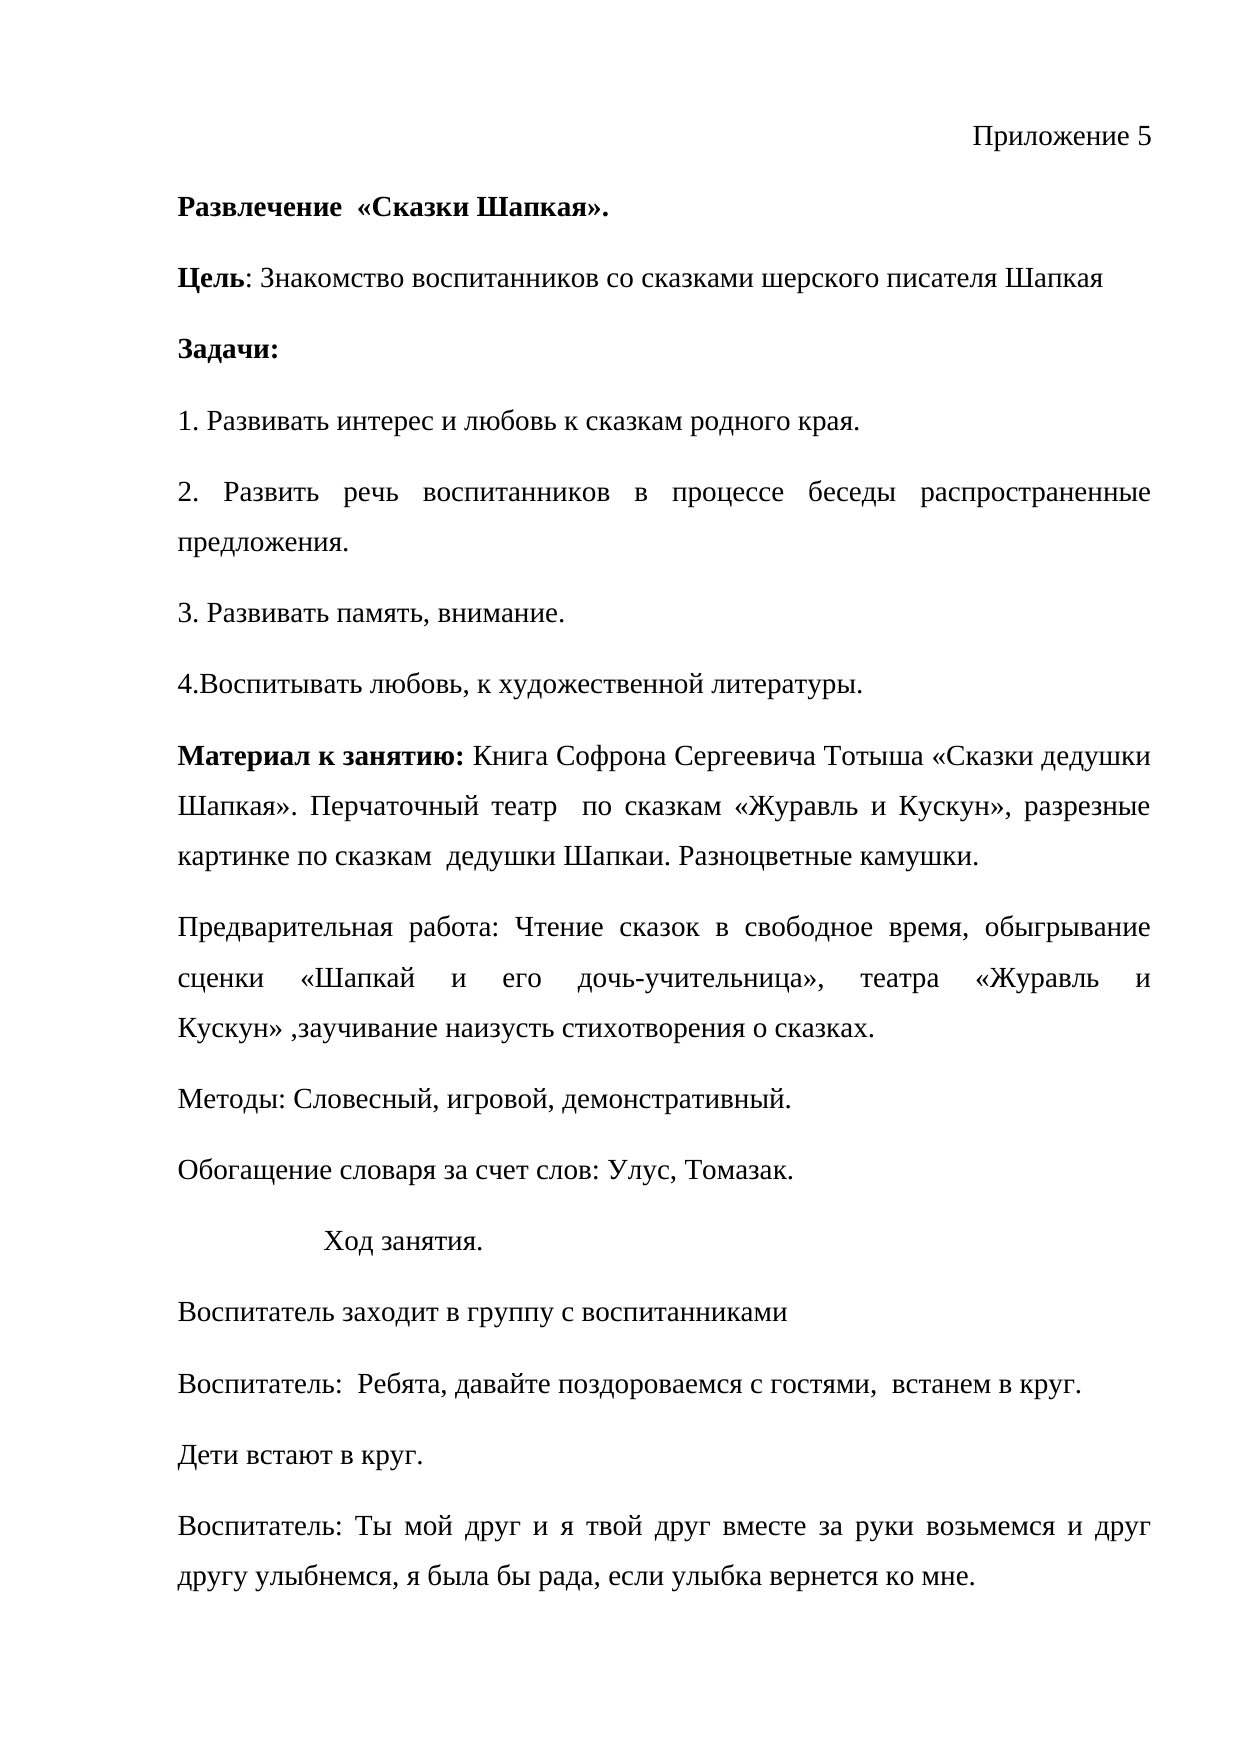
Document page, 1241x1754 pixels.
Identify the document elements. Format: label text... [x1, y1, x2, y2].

text Воспитатель заходит в группу с воспитанниками [177, 1294, 1152, 1328]
text Задачи: [177, 332, 1152, 365]
text 2. Развить речь воспитанников в процессе беседы распространенные предложения. [177, 474, 1152, 558]
text 1. Развивать интерес и любовь к сказкам родного края. [177, 403, 1152, 436]
text Цель: Знакомство воспитанников со сказками шерского писателя Шапкая [177, 260, 1152, 294]
text Методы: Словесный, игровой, демонстративный. [177, 1081, 1152, 1115]
text Предварительная работа: Чтение сказок в свободное время, обыгрывание сценки «Шапкай и его дочь-учительница», театра «Журавль и Кускун» ,заучивание наизусть стихотворения о сказках. [177, 909, 1152, 1043]
text Воспитатель: Ты мой друг и я твой друг вместе за руки возьмемся и друг другу улыбнемся, я была бы рада, если улыбка вернется ко мне. [177, 1508, 1152, 1592]
text 4.Воспитывать любовь, к художественной литературы. [177, 666, 1152, 700]
text Ход занятия. [177, 1223, 1152, 1257]
text 3. Развивать память, внимание. [177, 595, 1152, 629]
text Дети встают в круг. [177, 1437, 1152, 1470]
text Обогащение словаря за счет слов: Улус, Томазак. [177, 1152, 1152, 1186]
text Воспитатель: Ребята, давайте поздороваемся с гостями, встанем в круг. [177, 1366, 1152, 1399]
text Развлечение «Сказки Шапкая». [177, 189, 1152, 223]
text Приложение 5 [177, 118, 1152, 152]
text Материал к занятию: Книга Софрона Сергеевича Тотыша «Сказки дедушки Шапкая». Перчаточный театр по сказкам «Журавль и Кускун», разрезные картинке по сказкам дедушки Шапкаи. Разноцветные камушки. [177, 738, 1152, 872]
